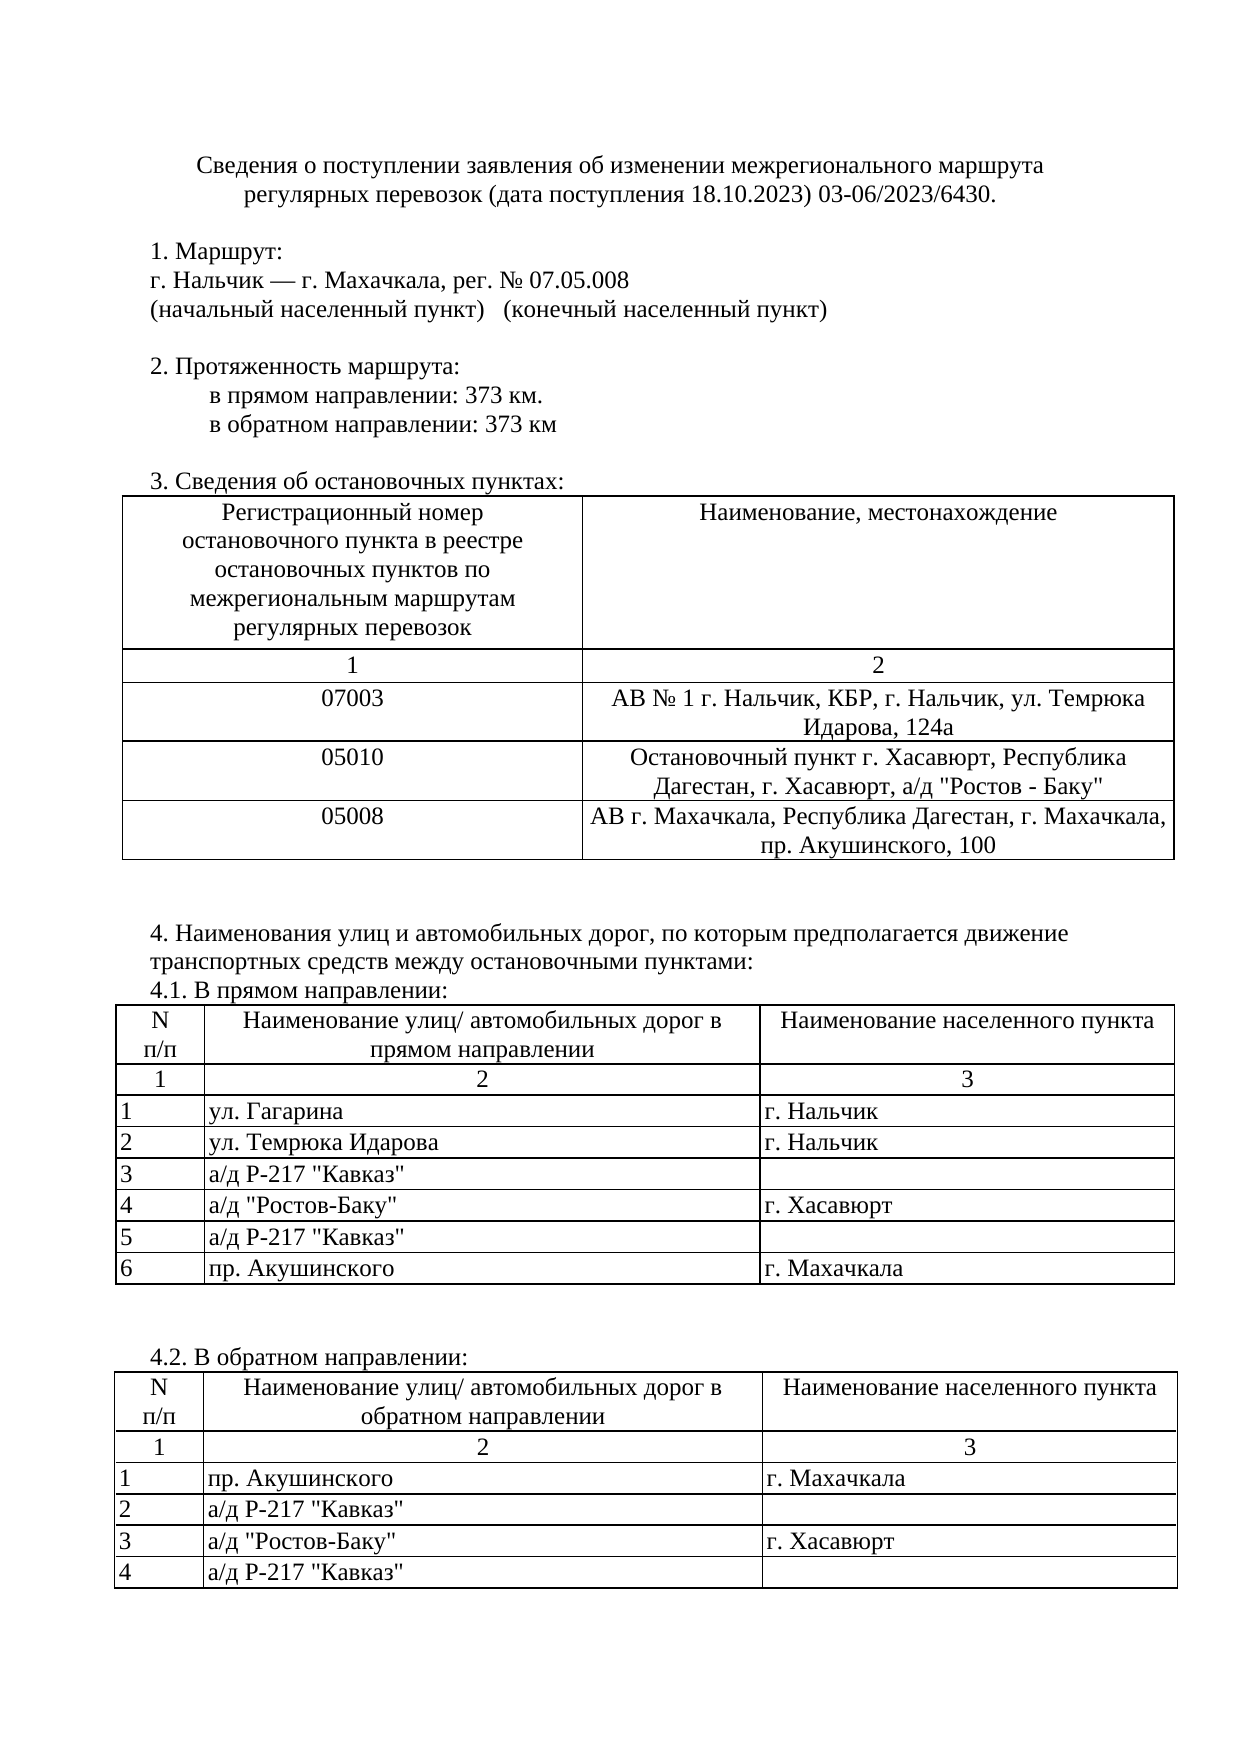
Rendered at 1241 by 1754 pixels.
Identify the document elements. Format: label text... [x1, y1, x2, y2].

table_cell 3 [117, 1159, 204, 1189]
table_cell пр. Акушинского [204, 1463, 762, 1493]
table_cell а/д Р-217 "Кавказ" [205, 1222, 759, 1252]
table_cell АВ г. Махачкала, Республика Дагестан, г. Махачкала, пр. Акушинского, 100 [583, 801, 1173, 858]
table_cell 07003 [123, 683, 582, 740]
table_cell [763, 1493, 1177, 1524]
table_cell 4 [115, 1557, 203, 1587]
table_header N п/п [117, 1006, 204, 1063]
table_cell г. Нальчик [761, 1127, 1174, 1157]
table_cell 1 [123, 650, 582, 681]
table_cell а/д Р-217 "Кавказ" [205, 1159, 759, 1189]
text в обратном направлении: 373 км [150, 409, 1090, 437]
table_cell [761, 1159, 1174, 1189]
text 2. Протяженность маршрута: [150, 351, 1090, 380]
table_cell г. Махачкала [763, 1461, 1177, 1493]
text 3. Сведения об остановочных пунктах: [150, 466, 1090, 495]
table_cell а/д Р-217 "Кавказ" [204, 1495, 762, 1524]
table_header Наименование населенного пункта [763, 1373, 1177, 1430]
text Сведения о поступлении заявления об изменении межрегионального маршрута регулярных перевозок (дата поступления 18.10.2023) 03-06/2023/6430. [150, 150, 1090, 207]
table_cell 1 [117, 1065, 204, 1094]
table_cell 1 [115, 1463, 203, 1493]
text г. Нальчик — г. Махачкала, рег. № 07.05.008 [150, 265, 1090, 294]
table_cell г. Махачкала [761, 1253, 1174, 1283]
table_cell 6 [117, 1253, 204, 1283]
table_cell 2 [115, 1494, 203, 1524]
table_cell 05008 [123, 801, 582, 858]
table_cell а/д "Ростов-Баку" [204, 1526, 762, 1556]
table_cell а/д "Ростов-Баку" [205, 1190, 759, 1220]
table_cell 2 [117, 1127, 204, 1157]
table_cell 4 [117, 1190, 204, 1220]
table_cell ул. Гагарина [205, 1096, 759, 1126]
table_header N п/п [115, 1373, 203, 1430]
table_cell а/д Р-217 "Кавказ" [204, 1557, 762, 1587]
table_cell 1 [117, 1096, 204, 1126]
table_cell [761, 1222, 1174, 1252]
text 4. Наименования улиц и автомобильных дорог, по которым предполагается движение транспортных средств между остановочными пунктами: [150, 918, 1090, 975]
text 1. Маршрут: [150, 236, 1090, 265]
table_cell 05010 [123, 742, 582, 799]
table_cell 1 [115, 1431, 203, 1461]
table_cell г. Нальчик [761, 1096, 1174, 1126]
table_header Наименование улиц/ автомобильных дорог в обратном направлении [204, 1373, 762, 1430]
table_cell г. Хасавюрт [763, 1524, 1177, 1556]
text 4.2. В обратном направлении: [150, 1342, 1090, 1371]
text 4.1. В прямом направлении: [150, 975, 1090, 1004]
table_cell 5 [117, 1222, 204, 1252]
table_header Регистрационный номер остановочного пункта в реестре остановочных пунктов по межрегиональным маршрутам регулярных перевозок [123, 497, 582, 648]
table_cell 3 [761, 1065, 1174, 1094]
table_cell АВ № 1 г. Нальчик, КБР, г. Нальчик, ул. Темрюка Идарова, 124а [583, 683, 1173, 740]
text (начальный населенный пункт) (конечный населенный пункт) [150, 294, 1090, 322]
text в прямом направлении: 373 км. [150, 380, 1090, 409]
table_cell ул. Темрюка Идарова [205, 1127, 759, 1157]
table_cell 3 [763, 1430, 1177, 1461]
table_header Наименование улиц/ автомобильных дорог в прямом направлении [205, 1006, 759, 1063]
table_cell 2 [583, 650, 1173, 681]
table_cell [763, 1556, 1177, 1587]
table_cell Остановочный пункт г. Хасавюрт, Республика Дагестан, г. Хасавюрт, а/д "Ростов - Баку" [583, 742, 1173, 799]
table_cell пр. Акушинского [205, 1253, 759, 1283]
table_header Наименование, местонахождение [583, 497, 1173, 648]
table_cell г. Хасавюрт [761, 1190, 1174, 1220]
table_cell 2 [204, 1432, 762, 1461]
table_cell 3 [115, 1525, 203, 1556]
table_cell 2 [205, 1065, 759, 1094]
table_header Наименование населенного пункта [761, 1006, 1174, 1063]
